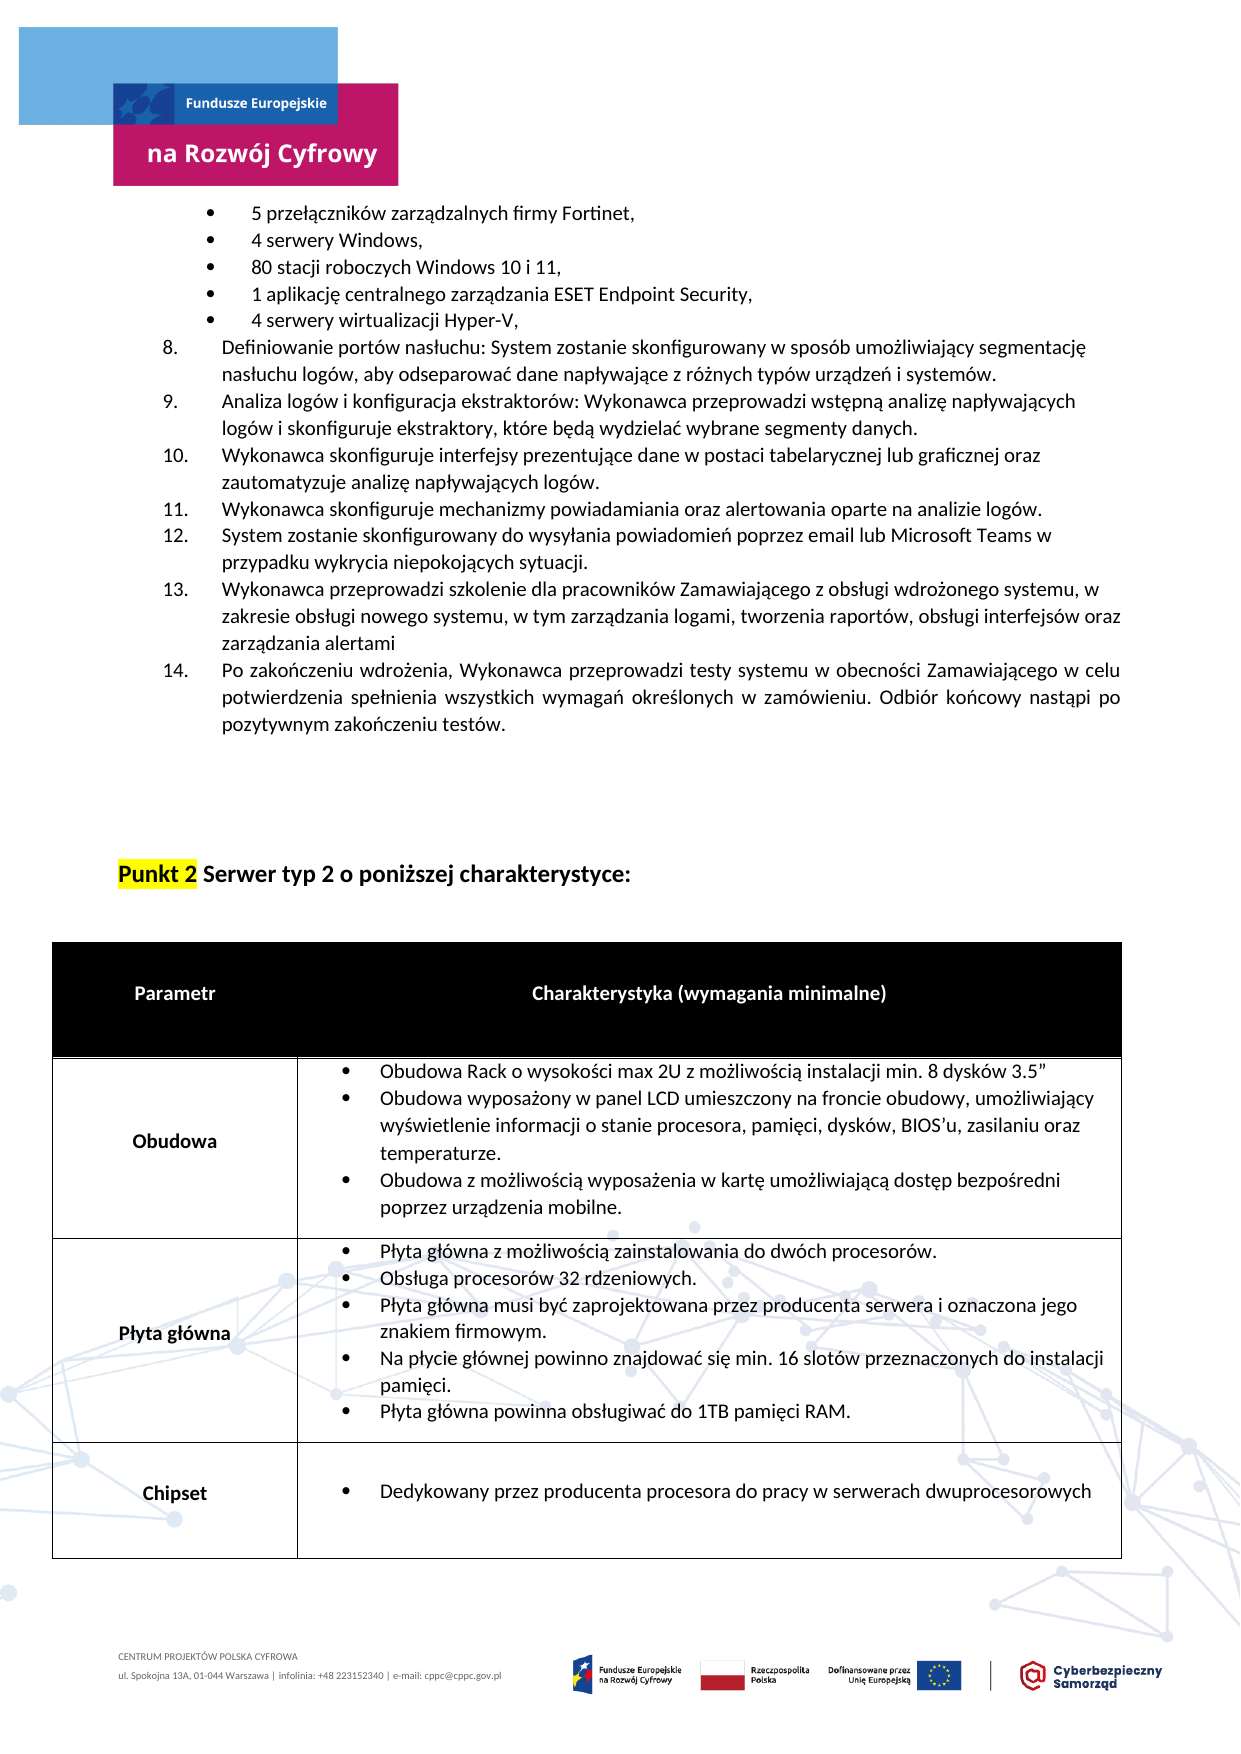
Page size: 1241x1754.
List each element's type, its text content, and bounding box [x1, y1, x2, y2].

list Po zakończeniu wdrożenia, Wykonawca przeprowadzi testy systemu w obecności Zamawiającego w celu potwierdzenia spełnienia wszystkich wymagań określonych w zamówieniu. Odbiór końcowy nastąpi po pozytywnym zakończeniu testów. [162, 657, 1122, 736]
list Wykonawca skonfiguruje mechanizmy powiadamiania oraz alertowania oparte na analizie logów. [162, 496, 1122, 521]
text Punkt 2 Serwer typ 2 o poniższej charakterystyce: [118, 858, 1122, 889]
table_header Parametr [53, 943, 297, 1057]
list 4 serwery wirtualizacji Hyper-V, [207, 308, 1122, 333]
list 1 aplikację centralnego zarządzania ESET Endpoint Security, [207, 281, 1122, 306]
picture [0, 1221, 1240, 1754]
list Analiza logów i konfiguracja ekstraktorów: Wykonawca przeprowadzi wstępną analizę napływających logów i skonfiguruje ekstraktory, które będą wydzielać wybrane segmenty danych. [162, 388, 1122, 441]
list 5 przełączników zarządzalnych firmy Fortinet, [207, 200, 1122, 226]
table_cell Obudowa Rack o wysokości max 2U z możliwością instalacji min. 8 dysków 3.5” Obudowa wyposażony w panel LCD umieszczony na froncie obudowy, umożliwiający wyświetlenie informacji o stanie procesora, pamięci, dysków, BIOS’u, zasilaniu oraz temperaturze. Obudowa z możliwością wyposażenia w kartę umożliwiającą dostęp bezpośredni poprzez urządzenia mobilne. [298, 1059, 1121, 1237]
list Wykonawca skonfiguruje interfejsy prezentujące dane w postaci tabelarycznej lub graficznej oraz zautomatyzuje analizę napływających logów. [162, 442, 1122, 494]
list 80 stacji roboczych Windows 10 i 11, [207, 254, 1122, 279]
table_cell Dedykowany przez producenta procesora do pracy w serwerach dwuprocesorowych [298, 1443, 1121, 1558]
table_cell Płyta główna [53, 1239, 297, 1442]
table_header Charakterystyka (wymagania minimalne) [298, 943, 1121, 1057]
list System zostanie skonfigurowany do wysyłania powiadomień poprzez email lub Microsoft Teams w przypadku wykrycia niepokojących sytuacji. [162, 523, 1122, 575]
list 4 serwery Windows, [207, 227, 1122, 252]
table_cell Płyta główna z możliwością zainstalowania do dwóch procesorów. Obsługa procesorów 32 rdzeniowych. Płyta główna musi być zaprojektowana przez producenta serwera i oznaczona jego znakiem firmowym. Na płycie głównej powinno znajdować się min. 16 slotów przeznaczonych do instalacji pamięci. Płyta główna powinna obsługiwać do 1TB pamięci RAM. [298, 1239, 1121, 1442]
table_cell Chipset [53, 1443, 297, 1558]
list Definiowanie portów nasłuchu: System zostanie skonfigurowany w sposób umożliwiający segmentację nasłuchu logów, aby odseparować dane napływające z różnych typów urządzeń i systemów. [162, 334, 1122, 387]
picture [18, 27, 399, 186]
table_cell Obudowa [53, 1059, 297, 1237]
list Wykonawca przeprowadzi szkolenie dla pracowników Zamawiającego z obsługi wdrożonego systemu, w zakresie obsługi nowego systemu, w tym zarządzania logami, tworzenia raportów, obsługi interfejsów oraz zarządzania alertami [162, 576, 1122, 656]
